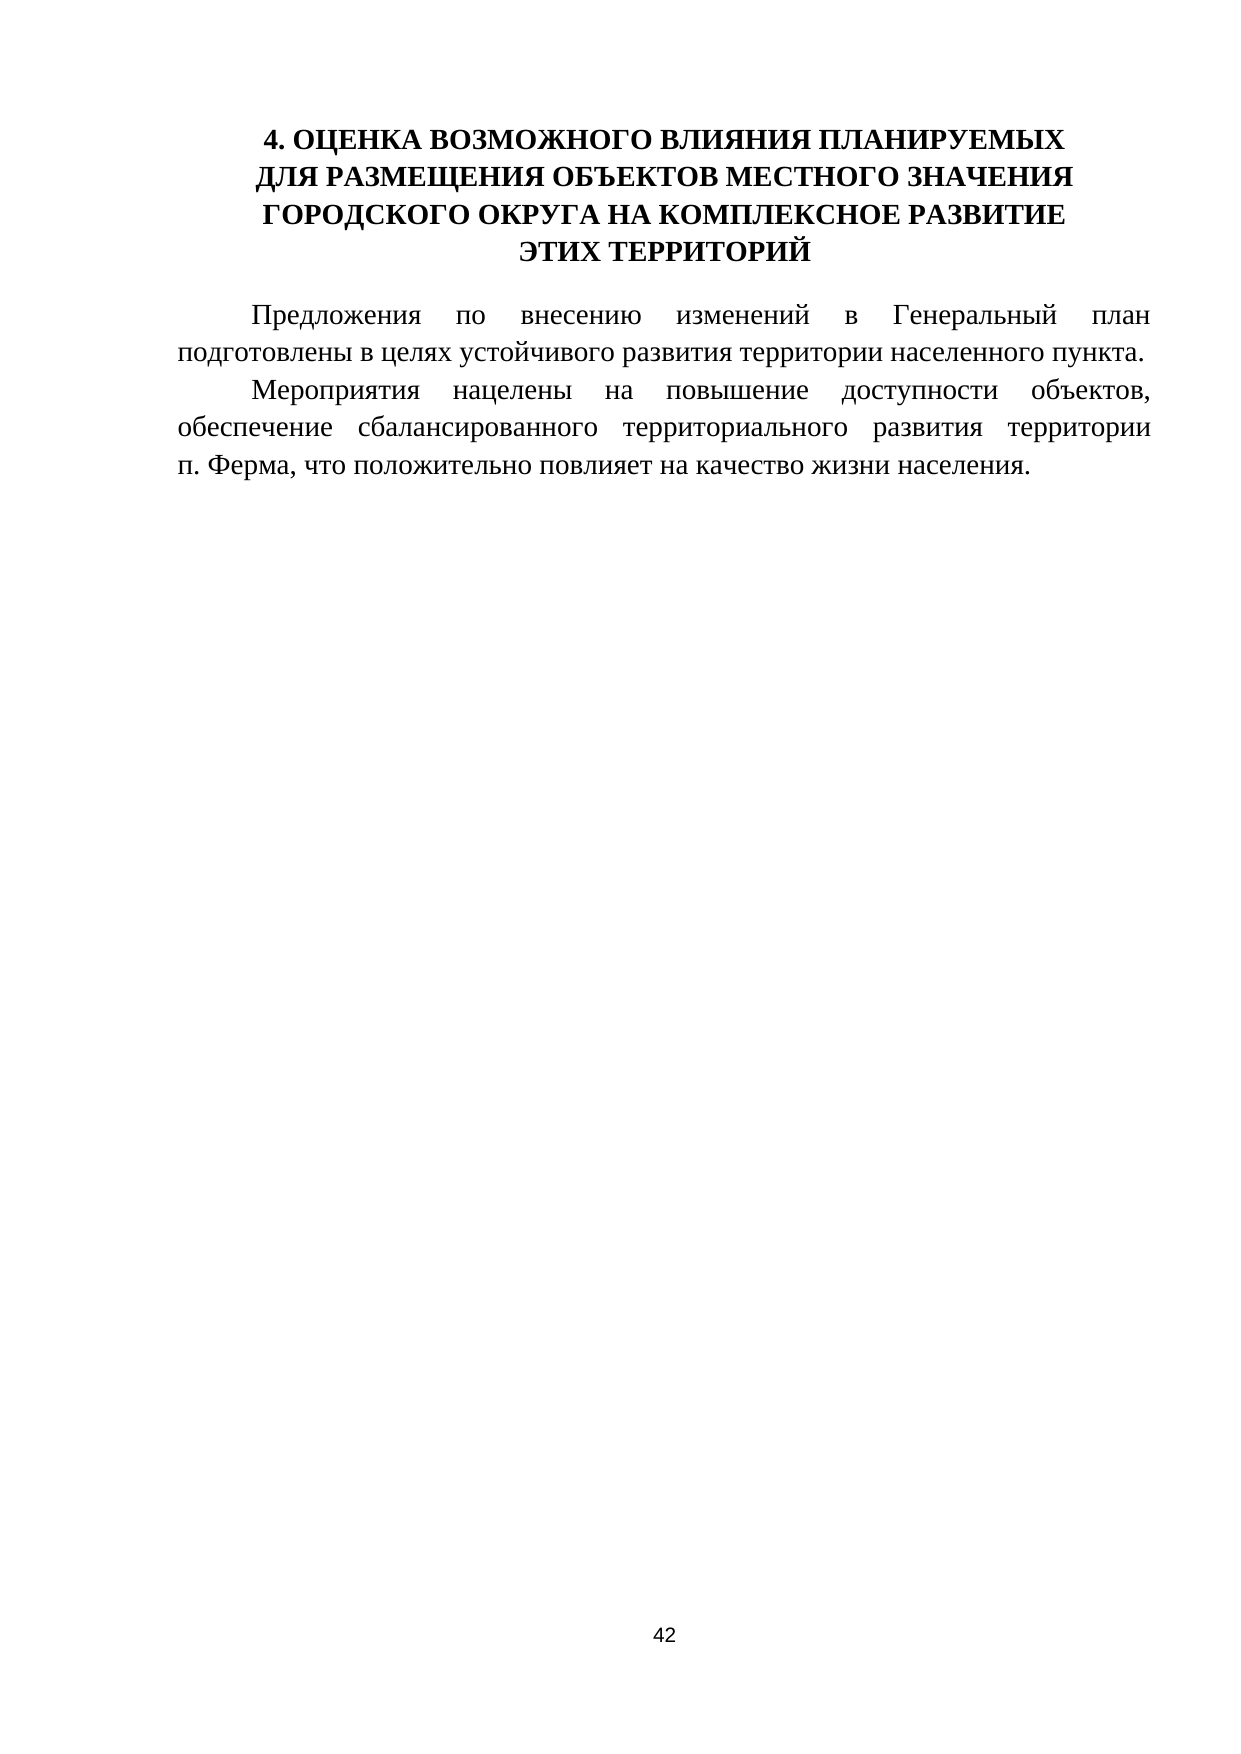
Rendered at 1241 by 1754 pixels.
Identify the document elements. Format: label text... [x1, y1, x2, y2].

text Предложения по внесению изменений в Генеральный план подготовлены в целях устойчивого развития территории населенного пункта. [177, 293, 1152, 368]
subtitle 4. ОЦЕНКА ВОЗМОЖНОГО ВЛИЯНИЯ ПЛАНИРУЕМЫХ ДЛЯ РАЗМЕЩЕНИЯ ОБЪЕКТОВ МЕСТНОГО ЗНАЧЕНИЯ ГОРОДСКОГО ОКРУГА НА КОМПЛЕКСНОЕ РАЗВИТИЕ ЭТИХ ТЕРРИТОРИЙ [177, 118, 1152, 268]
text Мероприятия нацелены на повышение доступности объектов, обеспечение сбалансированного территориального развития территории п. Ферма, что положительно повлияет на качество жизни населения. [177, 368, 1152, 481]
